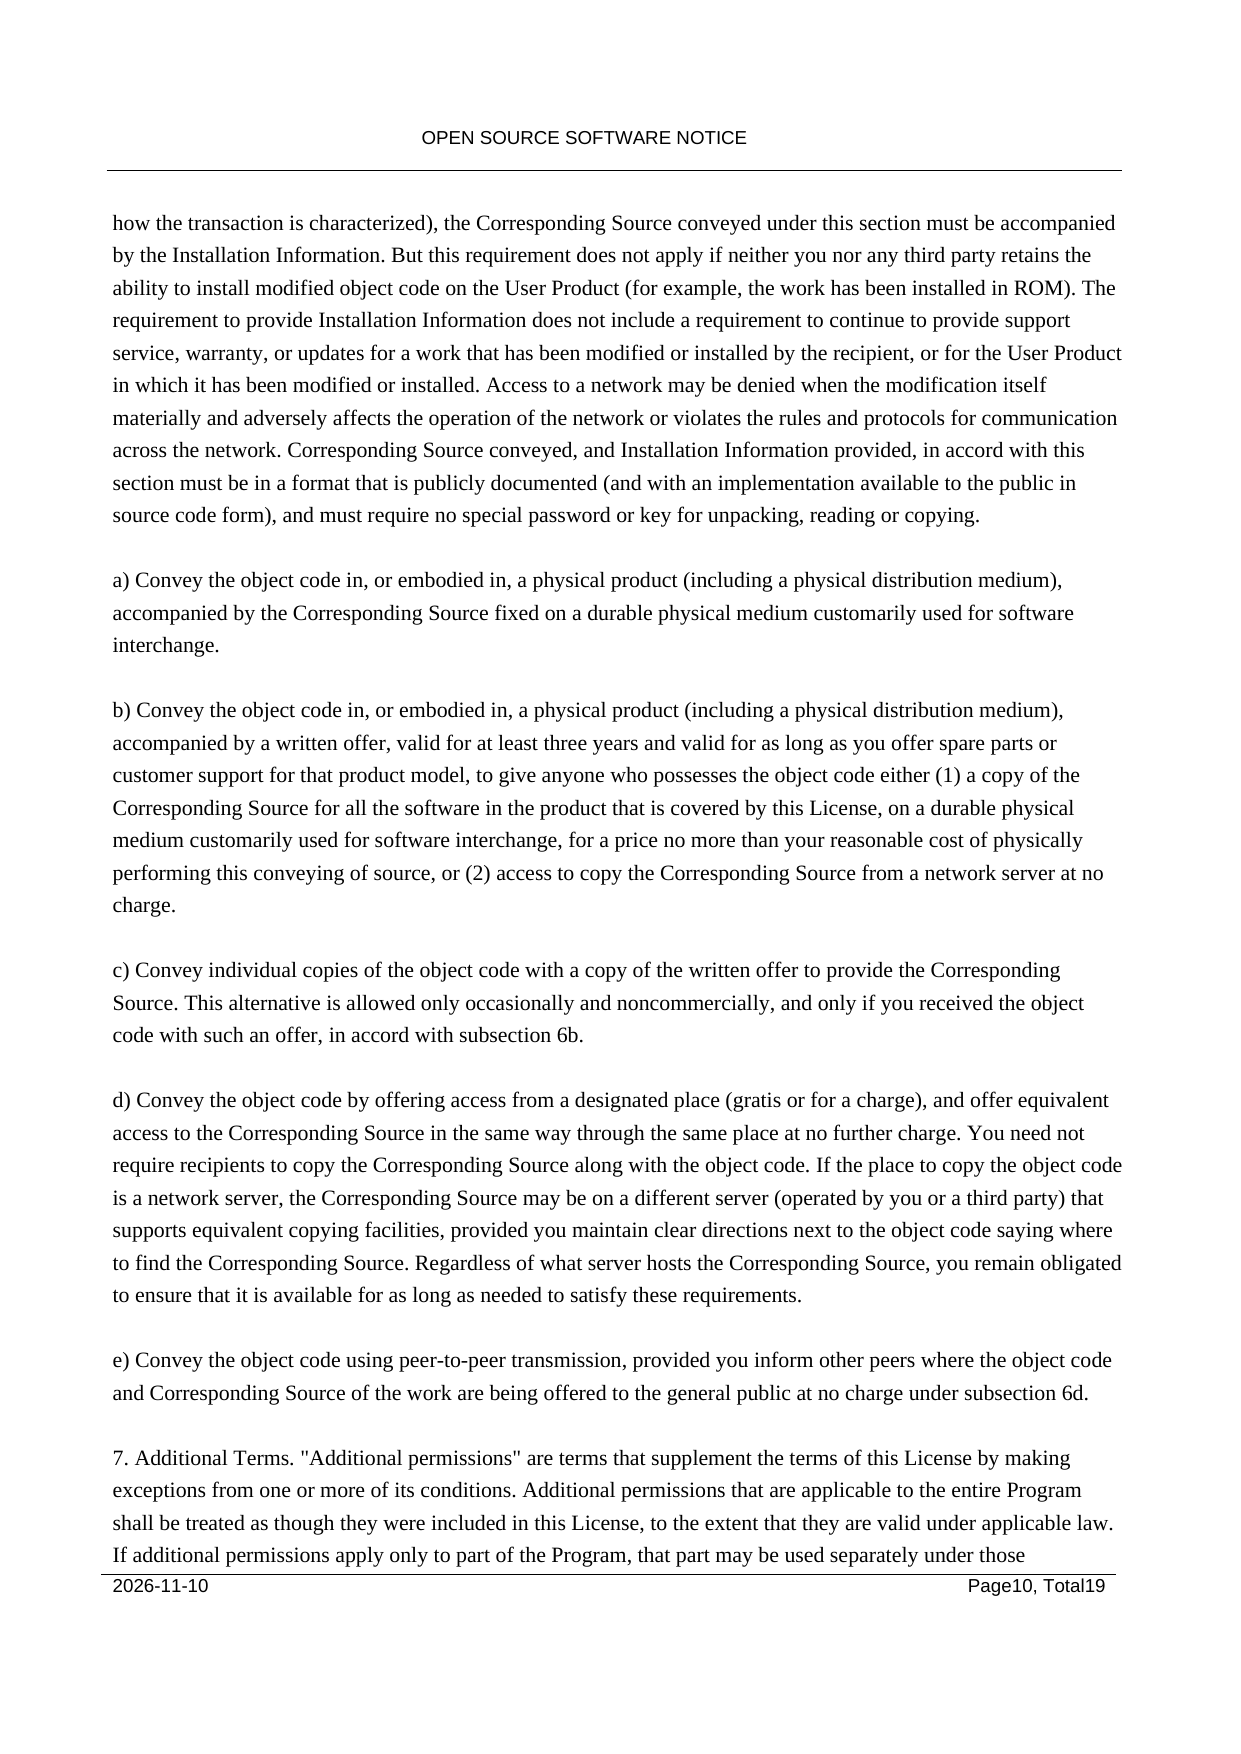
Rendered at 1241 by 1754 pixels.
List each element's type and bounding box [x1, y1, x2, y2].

text [112, 206, 1128, 1571]
